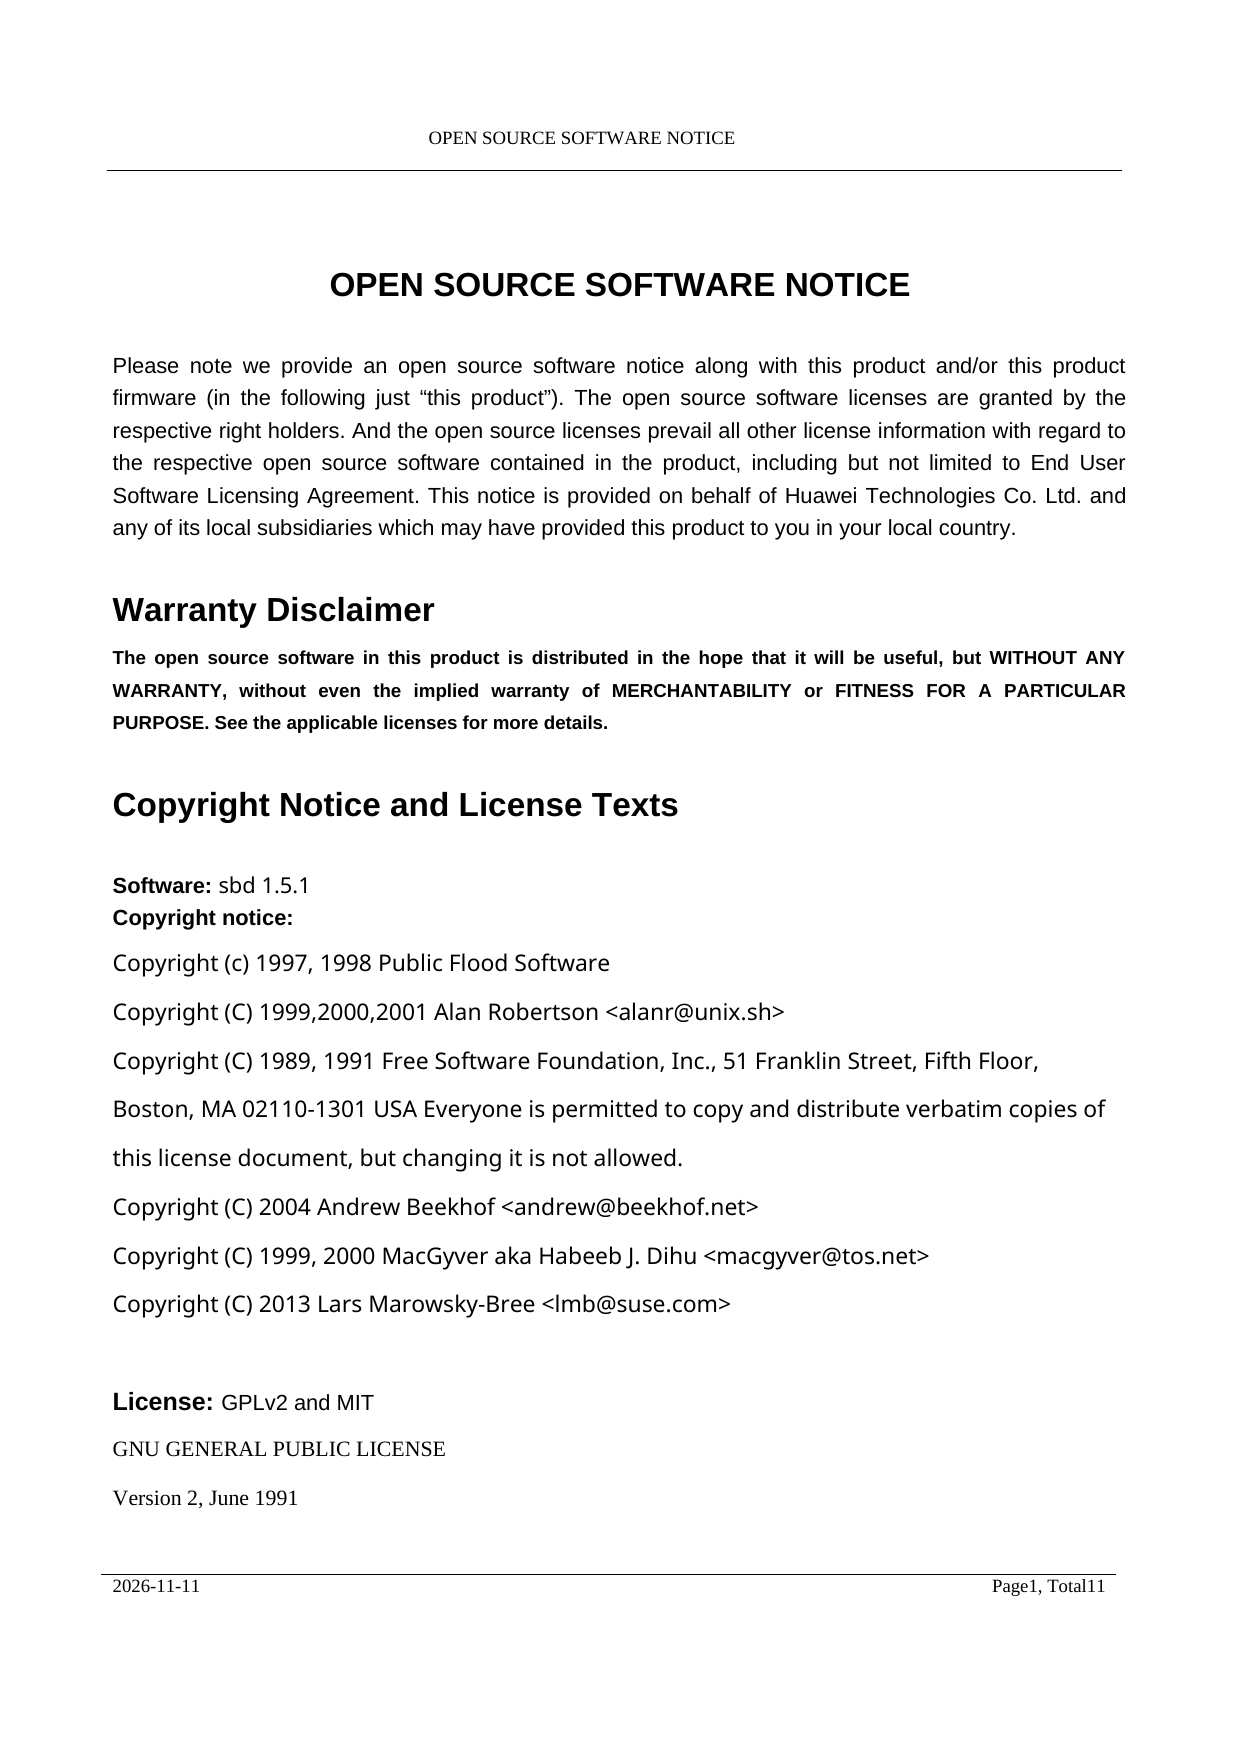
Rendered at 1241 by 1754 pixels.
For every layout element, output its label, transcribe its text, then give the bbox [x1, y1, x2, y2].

text Software: sbd 1.5.1 [112, 869, 1128, 901]
text Copyright notice: [112, 901, 1128, 934]
text The open source software in this product is distributed in the hope that it will be useful, but WITHOUT ANY WARRANTY, without even the implied warranty of MERCHANTABILITY or FITNESS FOR A PARTICULAR PURPOSE. See the applicable licenses for more details. [112, 641, 1128, 739]
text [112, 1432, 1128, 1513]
text Please note we provide an open source software notice along with this product and/or this product firmware (in the following just “this product”). The open source software licenses are granted by the respective right holders. And the open source licenses prevail all other license information with regard to the respective open source software contained in the product, including but not limited to End User Software Licensing Agreement. This notice is provided on behalf of Huawei Technologies Co. Ltd. and any of its local subsidiaries which may have provided this product to you in your local country. [112, 349, 1128, 544]
text Warranty Disclaimer [112, 576, 1128, 641]
text License: GPLv2 and MIT [112, 1385, 1128, 1418]
text Copyright Notice and License Texts [112, 771, 1128, 836]
text Copyright (c) 1997, 1998 Public Flood Software Copyright (C) 1999,2000,2001 Alan Robertson <alanr@unix.sh> Copyright (C) 1989, 1991 Free Software Foundation, Inc., 51 Franklin Street, Fifth Floor, Boston, MA 02110-1301 USA Everyone is permitted to copy and distribute verbatim copies of this license document, but changing it is not allowed. Copyright (C) 2004 Andrew Beekhof <andrew@beekhof.net> Copyright (C) 1999, 2000 MacGyver aka Habeeb J. Dihu <macgyver@tos.net> Copyright (C) 2013 Lars Marowsky-Bree <lmb@suse.com> [112, 947, 1128, 1369]
text OPEN SOURCE SOFTWARE NOTICE [112, 251, 1128, 316]
